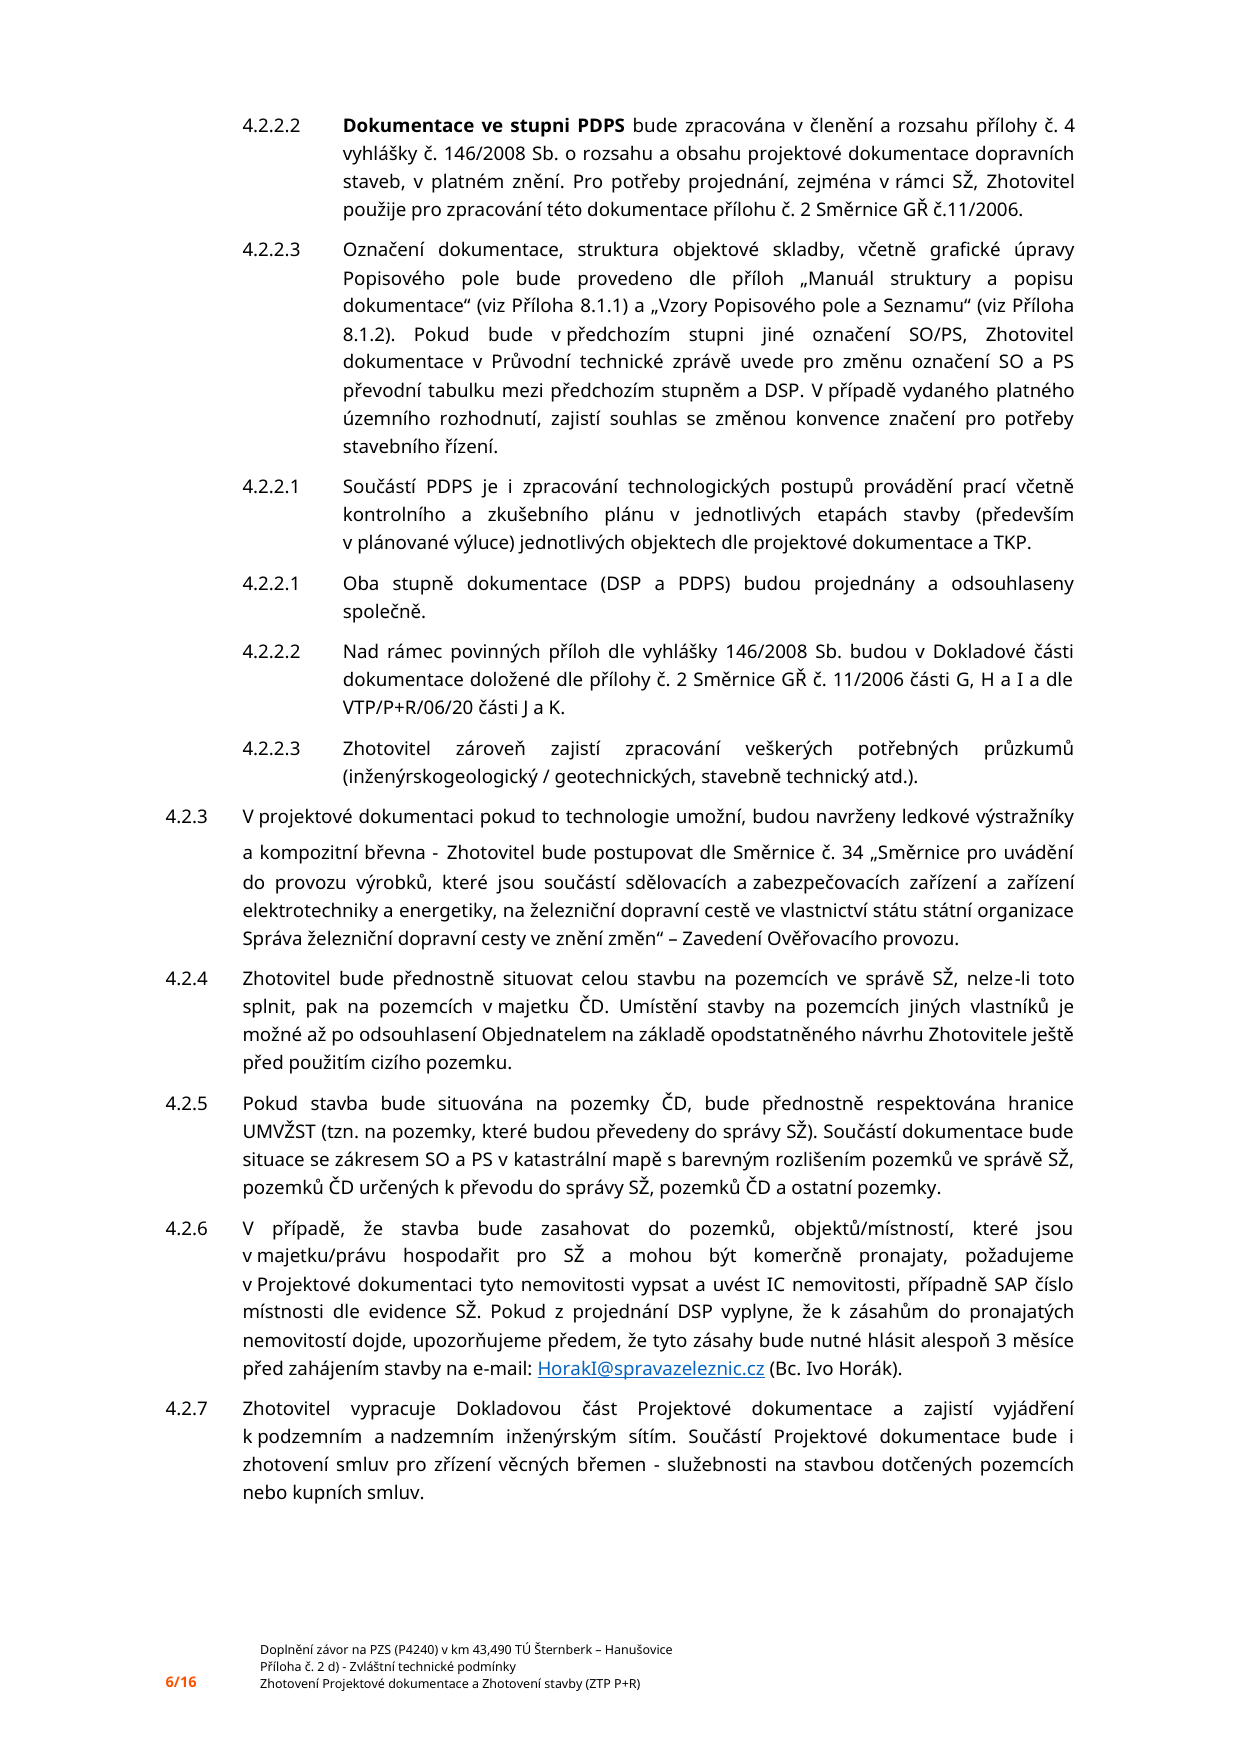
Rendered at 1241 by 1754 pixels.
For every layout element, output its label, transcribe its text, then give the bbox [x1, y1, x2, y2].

list Součástí PDPS je i zpracování technologických postupů provádění prací včetně kontrolního a zkušebního plánu v jednotlivých etapách stavby (především v plánované výluce) jednotlivých objektech dle projektové dokumentace a TKP. [242, 473, 1075, 555]
text Dokumentace ve stupni PDPS bude zpracována v členění a rozsahu přílohy č. 4 vyhlášky č. 146/2008 Sb. o rozsahu a obsahu projektové dokumentace dopravních staveb, v platném znění. Pro potřeby projednání, zejména v rámci SŽ, Zhotovitel použije pro zpracování této dokumentace přílohu č. 2 Směrnice GŘ č.11/2006. [242, 112, 1075, 222]
text Označení dokumentace, struktura objektové skladby, včetně grafické úpravy Popisového pole bude provedeno dle příloh „Manuál struktury a popisu dokumentace“ (viz Příloha 8.1.1) a „Vzory Popisového pole a Seznamu“ (viz Příloha 8.1.2). Pokud bude v předchozím stupni jiné označení SO/PS, Zhotovitel dokumentace v Průvodní technické zprávě uvede pro změnu označení SO a PS převodní tabulku mezi předchozím stupněm a DSP. V případě vydaného platného územního rozhodnutí, zajistí souhlas se změnou konvence značení pro potřeby stavebního řízení. [242, 237, 1075, 458]
text Zhotovitel bude přednostně situovat celou stavbu na pozemcích ve správě SŽ, nelze-li toto splnit, pak na pozemcích v majetku ČD. Umístění stavby na pozemcích jiných vlastníků je možné až po odsouhlasení Objednatelem na základě opodstatněného návrhu Zhotovitele ještě před použitím cizího pozemku. [165, 966, 1075, 1075]
text Nad rámec povinných příloh dle vyhlášky 146/2008 Sb. budou v Dokladové části dokumentace doložené dle přílohy č. 2 Směrnice GŘ č. 11/2006 části G, H a I a dle VTP/P+R/06/20 části J a K. [242, 638, 1075, 720]
list Oba stupně dokumentace (DSP a PDPS) budou projednány a odsouhlaseny společně. [242, 570, 1075, 623]
text V případě, že stavba bude zasahovat do pozemků, objektů/místností, které jsou v majetku/právu hospodařit pro SŽ a mohou být komerčně pronajaty, požadujeme v Projektové dokumentaci tyto nemovitosti vypsat a uvést IC nemovitosti, případně SAP číslo místnosti dle evidence SŽ. Pokud z projednání DSP vyplyne, že k zásahům do pronajatých nemovitostí dojde, upozorňujeme předem, že tyto zásahy bude nutné hlásit alespoň 3 měsíce před zahájením stavby na e-mail: HorakI@spravazeleznic.cz (Bc. Ivo Horák). [165, 1215, 1075, 1380]
text Pokud stavba bude situována na pozemky ČD, bude přednostně respektována hranice UMVŽST (tzn. na pozemky, které budou převedeny do správy SŽ). Součástí dokumentace bude situace se zákresem SO a PS v katastrální mapě s barevným rozlišením pozemků ve správě SŽ, pozemků ČD určených k převodu do správy SŽ, pozemků ČD a ostatní pozemky. [165, 1090, 1075, 1200]
text Zhotovitel vypracuje Dokladovou část Projektové dokumentace a zajistí vyjádření k podzemním a nadzemním inženýrským sítím. Součástí Projektové dokumentace bude i zhotovení smluv pro zřízení věcných břemen - služebnosti na stavbou dotčených pozemcích nebo kupních smluv. [165, 1395, 1075, 1505]
text Zhotovitel zároveň zajistí zpracování veškerých potřebných průzkumů (inženýrskogeologický / geotechnických, stavebně technický atd.). [242, 735, 1075, 789]
text V projektové dokumentaci pokud to technologie umožní, budou navrženy ledkové výstražníky a kompozitní břevna - Zhotovitel bude postupovat dle Směrnice č. 34 „Směrnice pro uvádění do provozu výrobků, které jsou součástí sdělovacích a zabezpečovacích zařízení a zařízení elektrotechniky a energetiky, na železniční dopravní cestě ve vlastnictví státu státní organizace Správa železniční dopravní cesty ve znění změn“ – Zavedení Ověřovacího provozu. [165, 804, 1075, 951]
